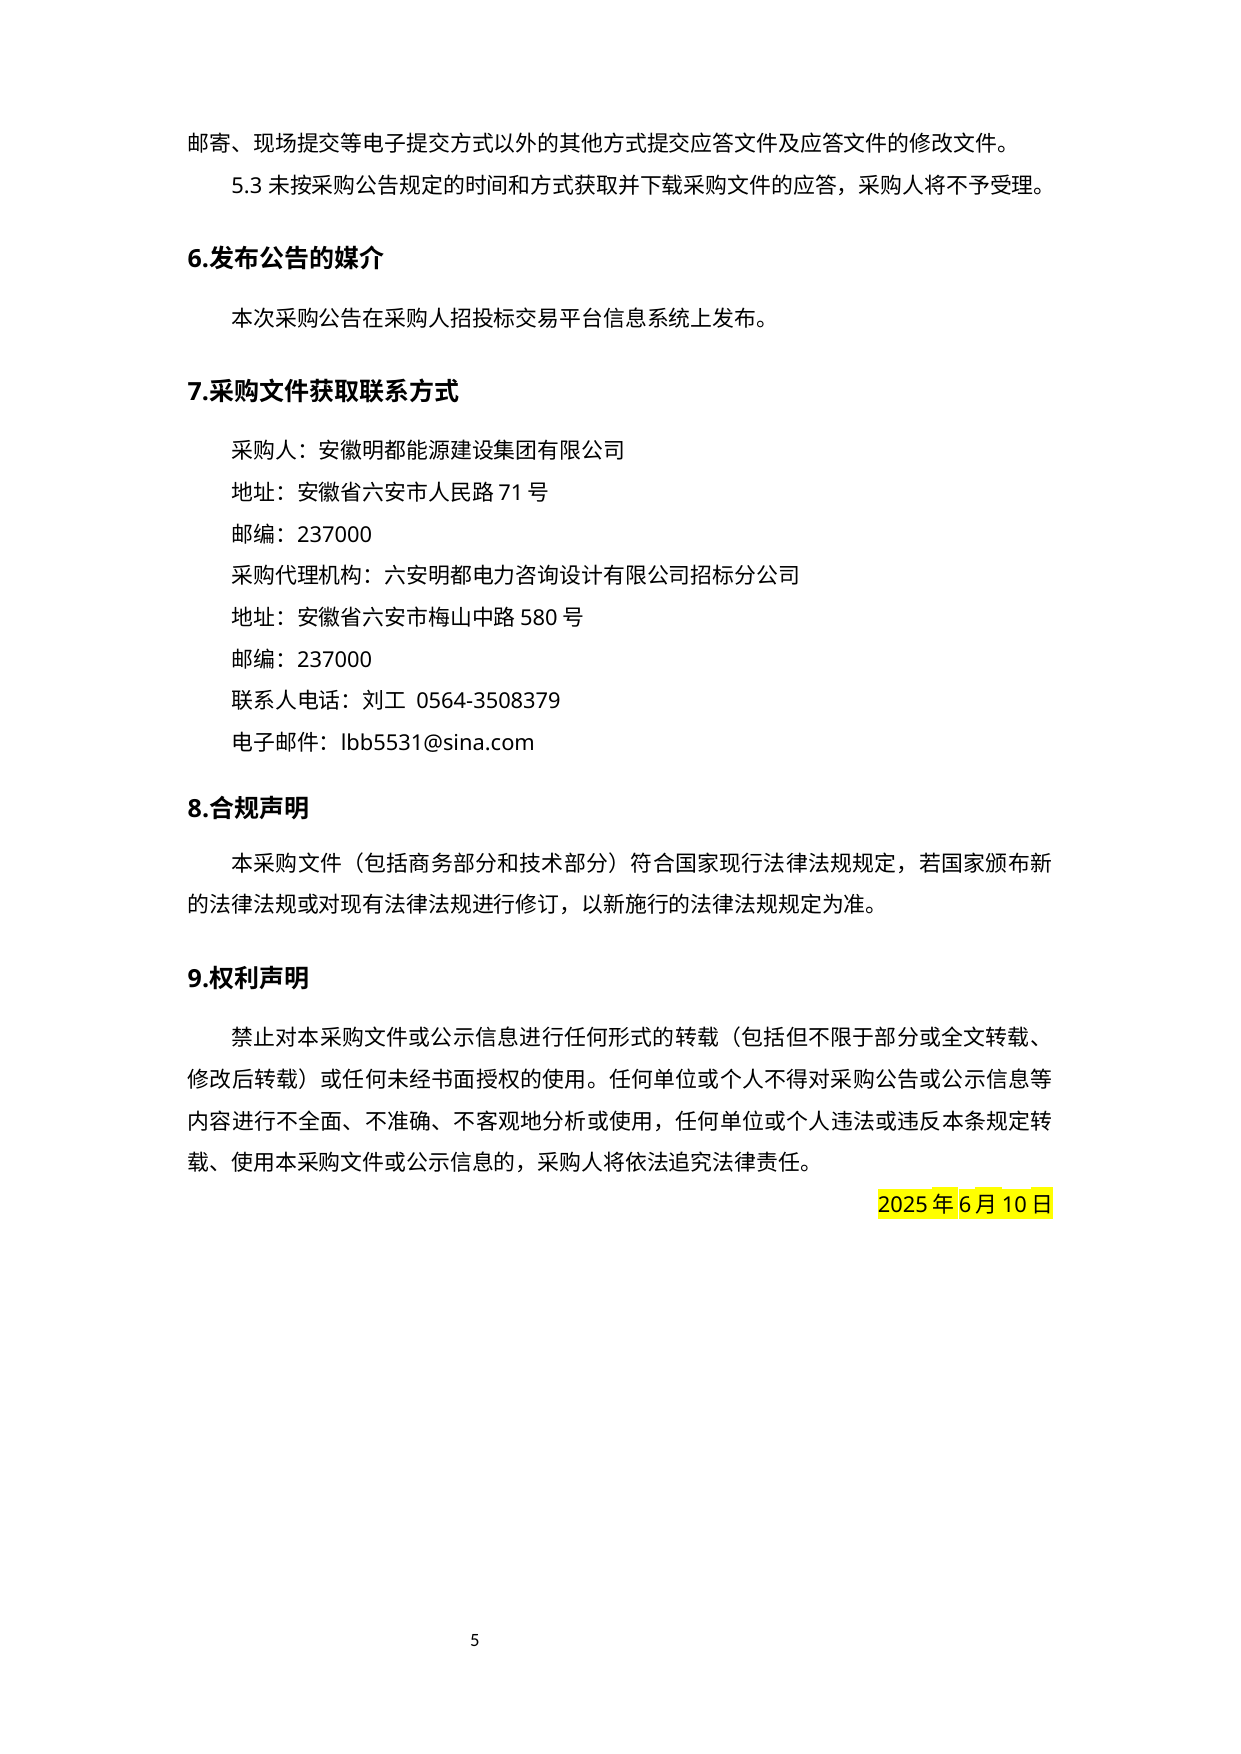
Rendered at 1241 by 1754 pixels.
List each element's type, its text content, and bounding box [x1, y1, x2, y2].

text 禁止对本采购文件或公示信息进行任何形式的转载（包括但不限于部分或全文转载、修改后转载）或任何未经书面授权的使用。任何单位或个人不得对采购公告或公示信息等内容进行不全面、不准确、不客观地分析或使用，任何单位或个人违法或违反本条规定转载、使用本采购文件或公示信息的，采购人将依法追究法律责任。 [187, 1012, 1053, 1179]
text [187, 118, 1053, 160]
text 邮编：237000 [187, 509, 1053, 550]
text 本采购文件（包括商务部分和技术部分）符合国家现行法律法规规定，若国家颁布新的法律法规或对现有法律法规进行修订，以新施行的法律法规规定为准。 [187, 838, 1053, 921]
text 邮编：237000 [187, 634, 1053, 675]
text 2025年6月10日 [187, 1179, 1053, 1221]
text 5.3 未按采购公告规定的时间和方式获取并下载采购文件的应答，采购人将不予受理。 [187, 160, 1053, 201]
text 电子邮件：lbb5531@sina.com [187, 717, 1053, 759]
text 6.发布公告的媒介 [187, 234, 1053, 276]
text 联系人电话：刘工 0564-3508379 [187, 675, 1053, 717]
text 本次采购公告在采购人招投标交易平台信息系统上发布。 [187, 293, 1053, 334]
text 采购代理机构：六安明都电力咨询设计有限公司招标分公司 [187, 550, 1053, 592]
text 地址：安徽省六安市梅山中路580号 [187, 592, 1053, 634]
text 地址：安徽省六安市人民路71号 [187, 467, 1053, 509]
text 8.合规声明 [187, 784, 1053, 825]
text 9.权利声明 [187, 954, 1053, 996]
text 7.采购文件获取联系方式 [187, 367, 1053, 409]
text 采购人：安徽明都能源建设集团有限公司 [187, 425, 1053, 467]
